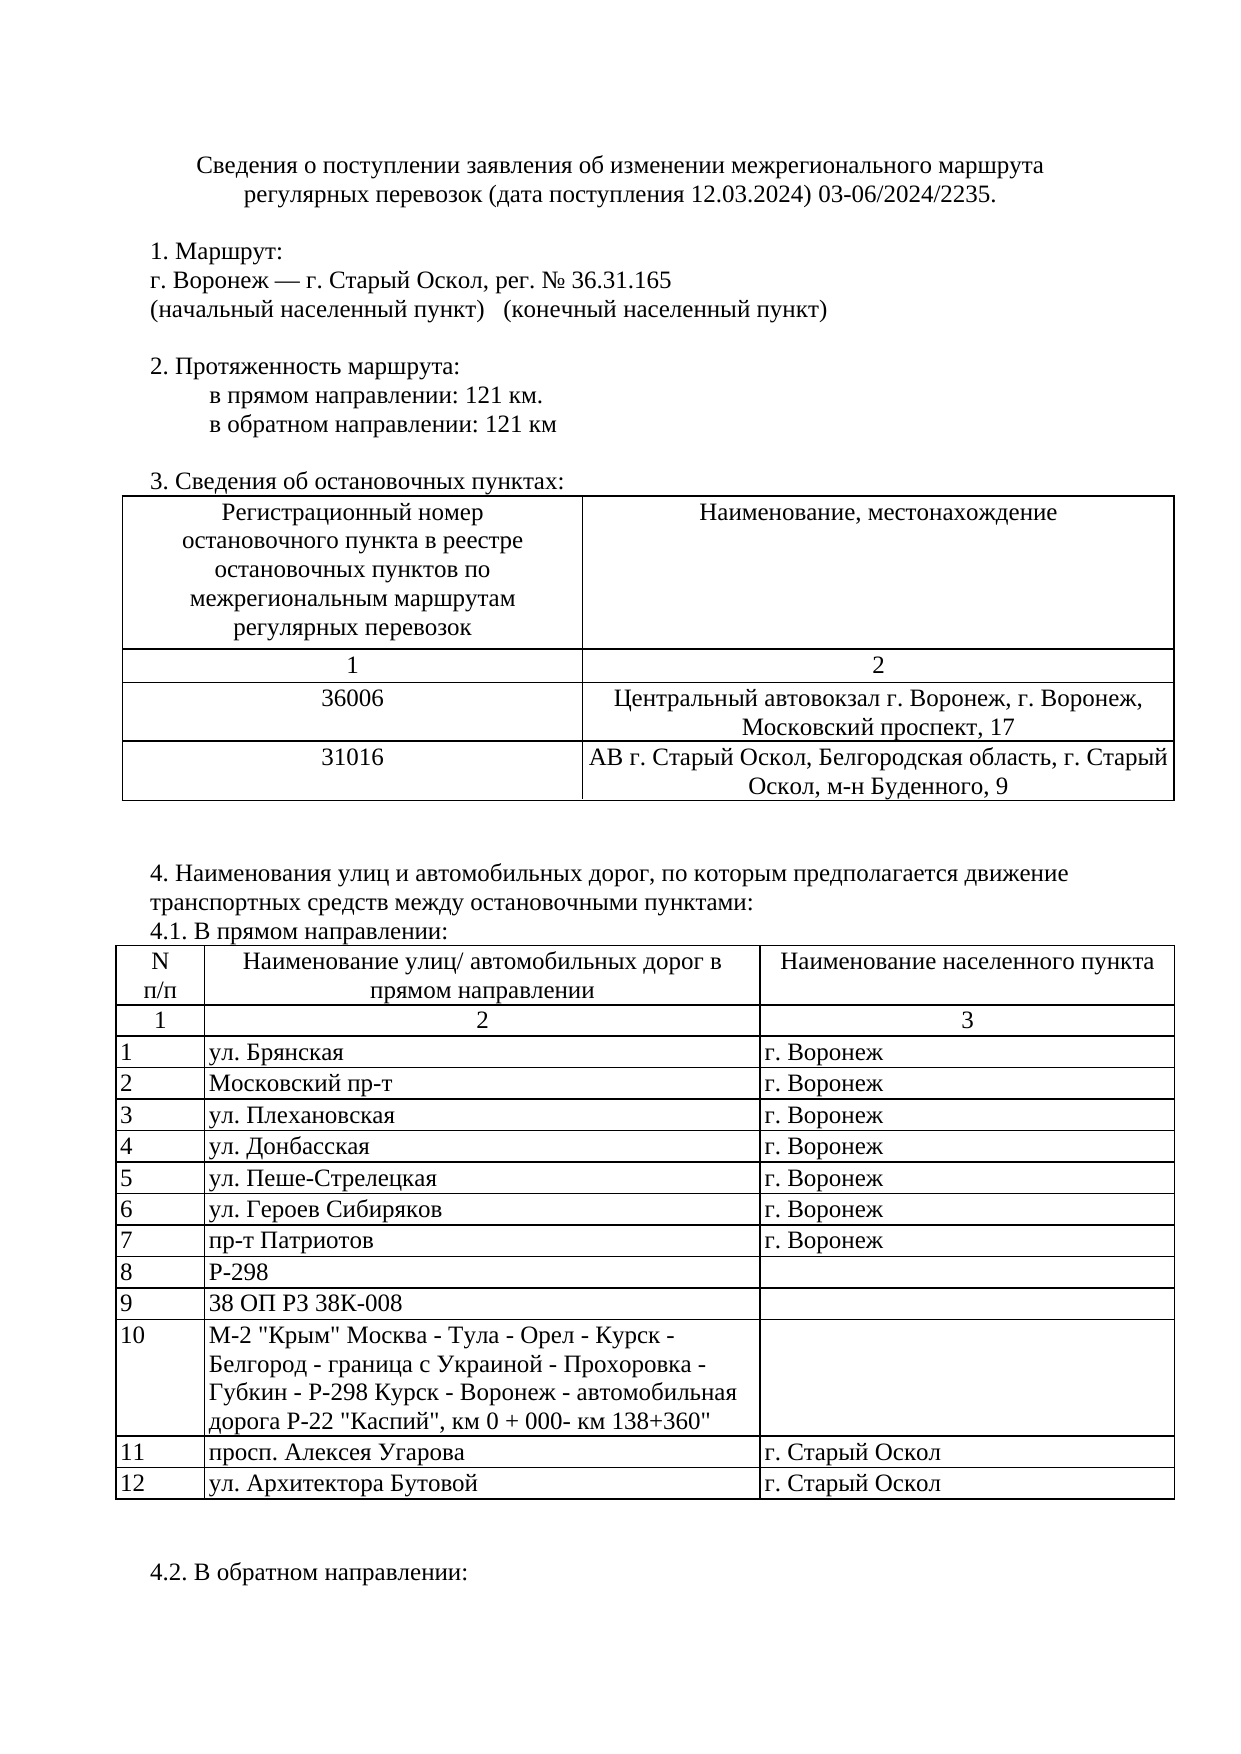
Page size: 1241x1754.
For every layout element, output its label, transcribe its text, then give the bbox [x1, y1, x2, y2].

table_cell 2 [205, 1006, 759, 1035]
text (начальный населенный пункт) (конечный населенный пункт) [150, 294, 1090, 322]
table_cell ул. Донбасская [205, 1131, 759, 1161]
text 3. Сведения об остановочных пунктах: [150, 466, 1090, 495]
table_header Наименование населенного пункта [761, 946, 1174, 1004]
table_cell г. Воронеж [761, 1226, 1174, 1256]
table_cell г. Воронеж [761, 1037, 1174, 1067]
table_cell 1 [117, 1037, 204, 1067]
text 4. Наименования улиц и автомобильных дорог, по которым предполагается движение транспортных средств между остановочными пунктами: [150, 858, 1090, 916]
table_cell просп. Алексея Угарова [205, 1437, 759, 1466]
table_cell 31016 [123, 742, 582, 799]
table_cell г. Старый Оскол [761, 1468, 1174, 1498]
table_cell 10 [117, 1320, 204, 1435]
table_cell г. Воронеж [761, 1100, 1174, 1130]
table_cell 4 [117, 1131, 204, 1161]
table_header Наименование, местонахождение [583, 497, 1173, 648]
table_cell 3 [117, 1100, 204, 1130]
table_cell АВ г. Старый Оскол, Белгородская область, г. Старый Оскол, м-н Буденного, 9 [583, 742, 1173, 799]
table_cell 1 [117, 1006, 204, 1035]
table_cell г. Воронеж [761, 1131, 1174, 1161]
text 4.2. В обратном направлении: [150, 1557, 1090, 1586]
text в обратном направлении: 121 км [150, 409, 1090, 437]
table_cell пр-т Патриотов [205, 1226, 759, 1256]
table_cell 2 [583, 650, 1173, 681]
table_header N п/п [117, 946, 204, 1004]
table_cell ул. Героев Сибиряков [205, 1194, 759, 1224]
table_cell [761, 1320, 1174, 1435]
table_cell г. Воронеж [761, 1068, 1174, 1098]
table_cell Московский пр-т [205, 1068, 759, 1098]
text 1. Маршрут: [150, 236, 1090, 265]
table_cell ул. Пеше-Стрелецкая [205, 1163, 759, 1193]
table_cell 6 [117, 1194, 204, 1224]
text г. Воронеж — г. Старый Оскол, рег. № 36.31.165 [150, 265, 1090, 294]
table_header Наименование улиц/ автомобильных дорог в прямом направлении [205, 946, 759, 1004]
table_cell [761, 1257, 1174, 1287]
table_cell ул. Брянская [205, 1037, 759, 1067]
table_cell 36006 [123, 683, 582, 740]
table_cell Центральный автовокзал г. Воронеж, г. Воронеж, Московский проспект, 17 [583, 683, 1173, 740]
table_cell г. Воронеж [761, 1163, 1174, 1193]
table_cell 5 [117, 1163, 204, 1193]
table_cell М-2 "Крым" Москва - Тула - Орел - Курск - Белгород - граница с Украиной - Прохоровка - Губкин - Р-298 Курск - Воронеж - автомобильная дорога Р-22 "Каспий", км 0 + 000- км 138+360" [205, 1320, 759, 1435]
text 4.1. В прямом направлении: [150, 916, 1090, 945]
table_cell 38 ОП РЗ 38К-008 [205, 1289, 759, 1318]
text 2. Протяженность маршрута: [150, 351, 1090, 380]
text в прямом направлении: 121 км. [150, 380, 1090, 409]
table_cell 12 [117, 1468, 204, 1498]
table_cell 2 [117, 1068, 204, 1098]
table_cell 1 [123, 650, 582, 681]
table_header Регистрационный номер остановочного пункта в реестре остановочных пунктов по межрегиональным маршрутам регулярных перевозок [123, 497, 582, 648]
table_cell [761, 1289, 1174, 1318]
table_cell г. Старый Оскол [761, 1437, 1174, 1466]
text Сведения о поступлении заявления об изменении межрегионального маршрута регулярных перевозок (дата поступления 12.03.2024) 03-06/2024/2235. [150, 150, 1090, 207]
table_cell 7 [117, 1226, 204, 1256]
table_cell 11 [117, 1437, 204, 1466]
table_cell Р-298 [205, 1257, 759, 1287]
table_cell 3 [761, 1006, 1174, 1035]
table_cell ул. Архитектора Бутовой [205, 1468, 759, 1498]
table_cell 9 [117, 1289, 204, 1318]
table_cell 8 [117, 1257, 204, 1287]
table_cell ул. Плехановская [205, 1100, 759, 1130]
table_cell г. Воронеж [761, 1194, 1174, 1224]
